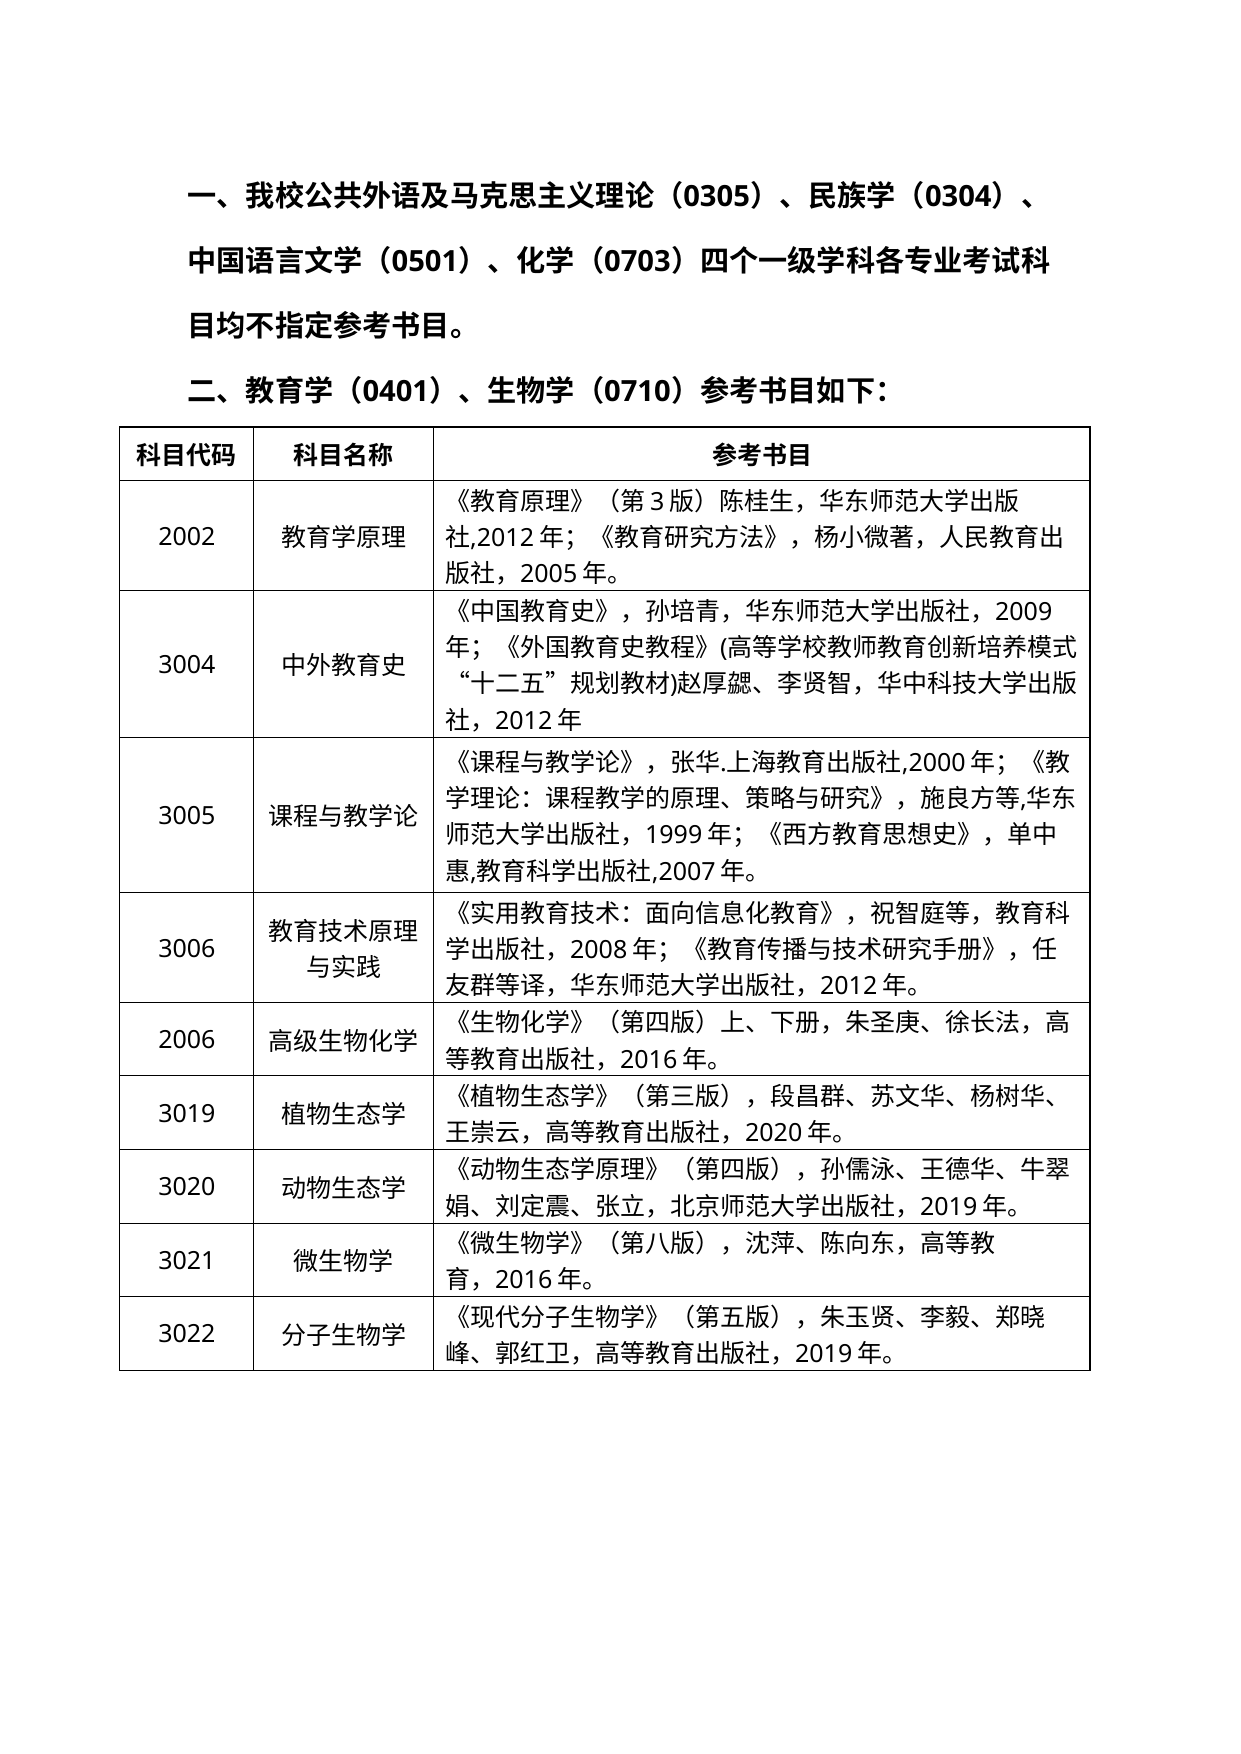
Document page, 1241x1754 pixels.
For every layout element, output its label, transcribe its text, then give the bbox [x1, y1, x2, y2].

table_cell 《现代分子生物学》（第五版），朱玉贤、李毅、郑晓峰、郭红卫，高等教育出版社，2019年。 [434, 1297, 1089, 1369]
table_cell 《教育原理》（第3版）陈桂生，华东师范大学出版社,2012年；《教育研究方法》，杨小微著，人民教育出版社，2005年。 [434, 481, 1089, 590]
table_cell 《课程与教学论》，张华.上海教育出版社,2000年；《教学理论：课程教学的原理、策略与研究》，施良方等,华东师范大学出版社，1999年；《西方教育思想史》，单中惠,教育科学出版社,2007年。 [434, 738, 1089, 892]
table_cell 课程与教学论 [254, 738, 433, 892]
table_cell 植物生态学 [254, 1076, 433, 1149]
table_cell 《实用教育技术：面向信息化教育》，祝智庭等，教育科学出版社，2008年；《教育传播与技术研究手册》，任友群等译，华东师范大学出版社，2012年。 [434, 893, 1089, 1002]
table_header 科目名称 [254, 428, 433, 480]
table_cell 《生物化学》（第四版）上、下册，朱圣庚、徐长法，高等教育出版社，2016年。 [434, 1003, 1089, 1075]
table_cell 微生物学 [254, 1224, 433, 1296]
table_cell 3019 [120, 1076, 253, 1149]
table_cell 2006 [120, 1003, 253, 1075]
table_cell 动物生态学 [254, 1150, 433, 1222]
table_cell 《中国教育史》，孙培青，华东师范大学出版社，2009年；《外国教育史教程》(高等学校教师教育创新培养模式“十二五”规划教材)赵厚勰、李贤智，华中科技大学出版社，2012年 [434, 591, 1089, 737]
table_cell 《微生物学》（第八版），沈萍、陈向东，高等教育，2016年。 [434, 1224, 1089, 1296]
table_cell 3022 [120, 1297, 253, 1369]
table_cell 高级生物化学 [254, 1003, 433, 1075]
table_cell 分子生物学 [254, 1297, 433, 1369]
table_cell 3005 [120, 738, 253, 892]
list 我校公共外语及马克思主义理论（0305）、民族学（0304）、中国语言文学（0501）、化学（0703）四个一级学科各专业考试科目均不指定参考书目。 [187, 162, 1053, 357]
table_cell 《动物生态学原理》（第四版），孙儒泳、王德华、牛翠娟、刘定震、张立，北京师范大学出版社，2019年。 [434, 1150, 1089, 1222]
table_cell 3004 [120, 591, 253, 737]
table_header 参考书目 [434, 428, 1089, 480]
table_cell 中外教育史 [254, 591, 433, 737]
table_header 科目代码 [120, 428, 253, 480]
table_cell 《植物生态学》（第三版），段昌群、苏文华、杨树华、王崇云，高等教育出版社，2020年。 [434, 1076, 1089, 1149]
list 教育学（0401）、生物学（0710）参考书目如下： [187, 357, 1053, 422]
table_cell 2002 [120, 481, 253, 590]
table_cell 教育技术原理与实践 [254, 893, 433, 1002]
table_cell 3020 [120, 1150, 253, 1222]
table_cell 教育学原理 [254, 481, 433, 590]
table_cell 3021 [120, 1224, 253, 1296]
table_cell 3006 [120, 893, 253, 1002]
